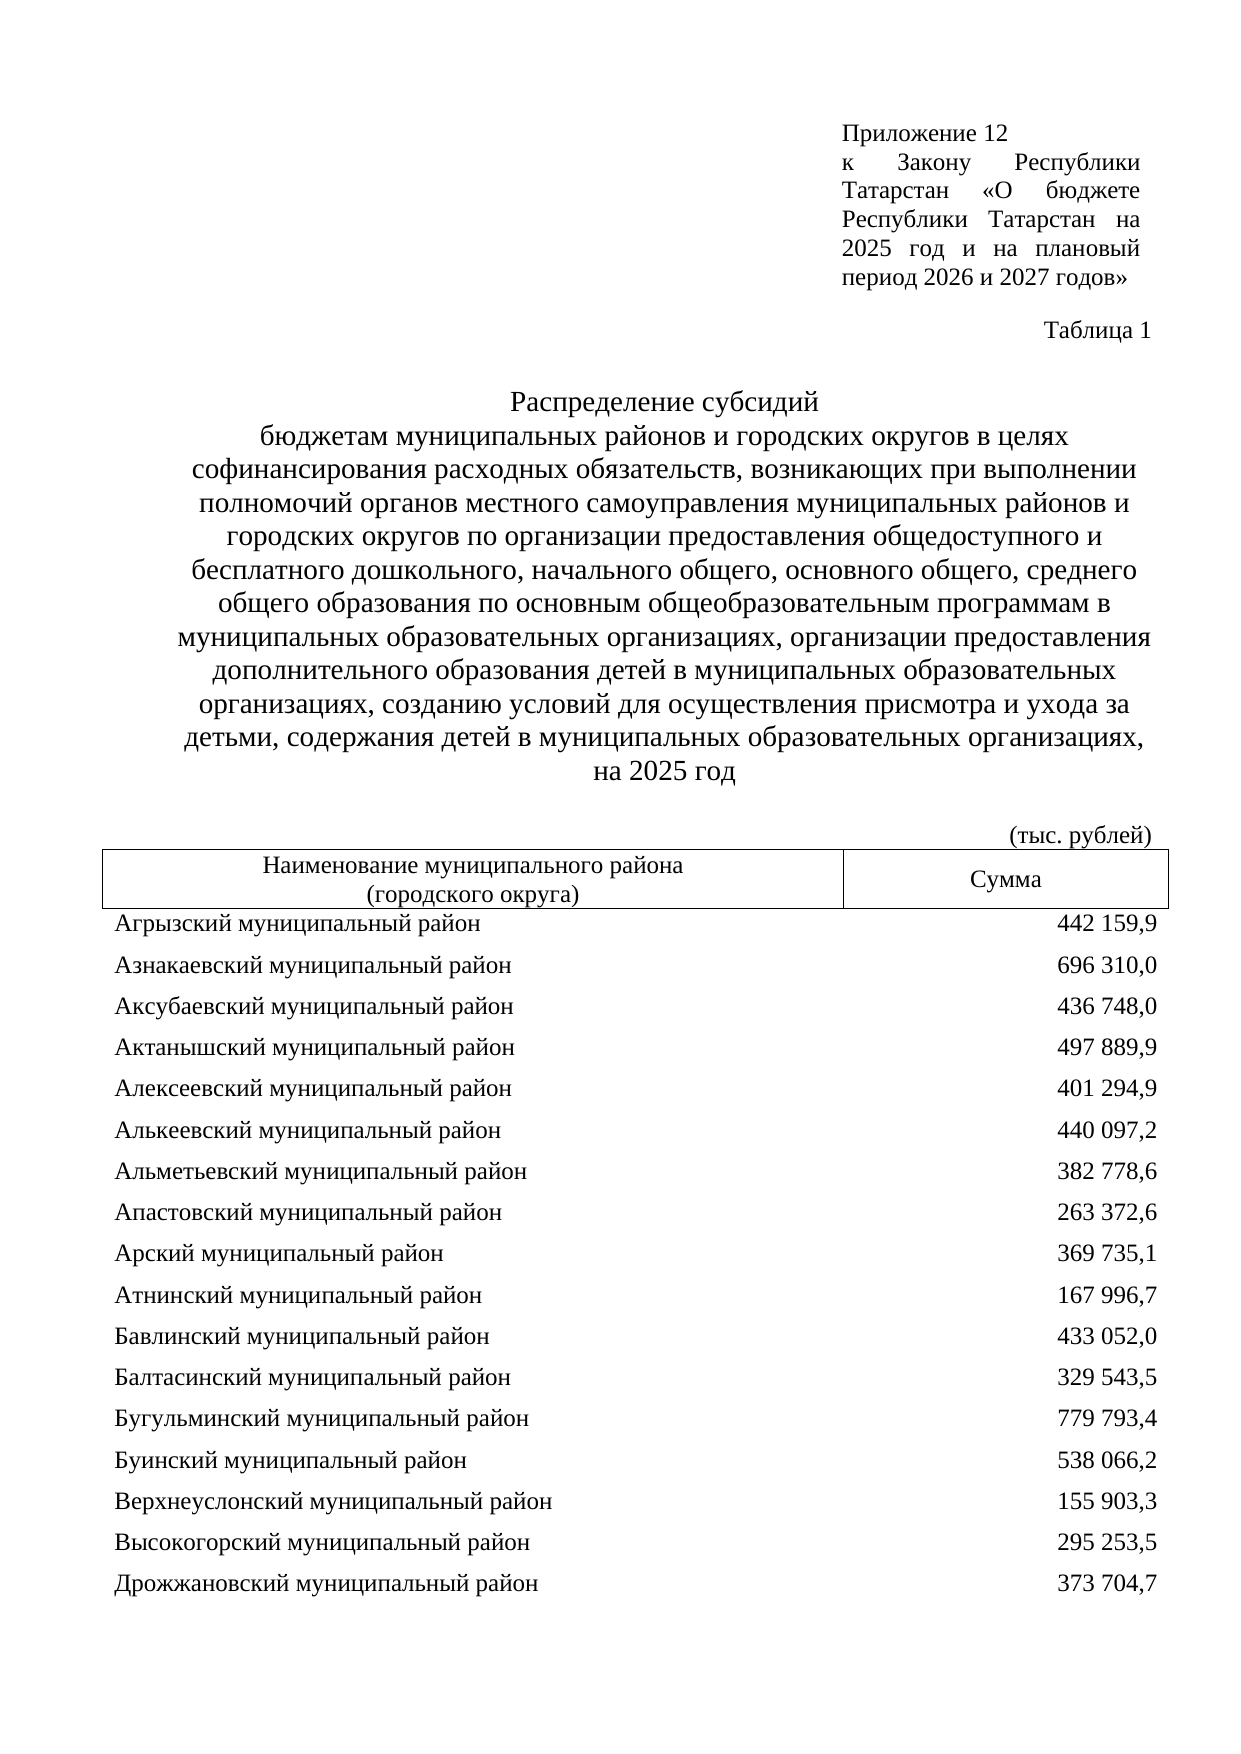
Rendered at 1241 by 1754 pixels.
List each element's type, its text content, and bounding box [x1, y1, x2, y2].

table_cell 373 704,7 [843, 1569, 1168, 1610]
table_cell Верхнеуслонский муниципальный район [103, 1486, 843, 1527]
table_cell 295 253,5 [843, 1527, 1168, 1568]
table_cell 442 159,9 [843, 909, 1168, 950]
table_header Приложение 12 к Закону Республики Татарстан «О бюджете Республики Татарстан на 2025 год и на плановый период 2026 и 2027 годов» [830, 118, 1152, 291]
table_cell Агрызский муниципальный район [103, 909, 843, 950]
table_cell 329 543,5 [843, 1362, 1168, 1403]
table_cell 401 294,9 [843, 1074, 1168, 1115]
table_cell 155 903,3 [843, 1486, 1168, 1527]
table_cell Высокогорский муниципальный район [103, 1527, 843, 1568]
table_cell 433 052,0 [843, 1321, 1168, 1362]
table_cell 779 793,4 [843, 1404, 1168, 1445]
table_cell 436 748,0 [843, 991, 1168, 1032]
table_cell Апастовский муниципальный район [103, 1197, 843, 1238]
table_cell Аксубаевский муниципальный район [103, 991, 843, 1032]
table_cell 497 889,9 [843, 1032, 1168, 1073]
table_cell Буинский муниципальный район [103, 1445, 843, 1486]
table_cell Атнинский муниципальный район [103, 1280, 843, 1321]
text на 2025 год [177, 753, 1152, 787]
table_cell 382 778,6 [843, 1156, 1168, 1197]
table_cell Актанышский муниципальный район [103, 1032, 843, 1073]
table_cell 538 066,2 [843, 1445, 1168, 1486]
table_cell 263 372,6 [843, 1197, 1168, 1238]
table_cell 369 735,1 [843, 1239, 1168, 1280]
table_cell Балтасинский муниципальный район [103, 1362, 843, 1403]
title бюджетам муниципальных районов и городских округов в целях софинансирования расходных обязательств, возникающих при выполнении полномочий органов местного самоуправления муниципальных районов и городских округов по организации предоставления общедоступного и бесплатного дошкольного, начального общего, основного общего, среднего общего образования по основным общеобразовательным программам в муниципальных образовательных организациях, организации предоставления дополнительного образования детей в муниципальных образовательных организациях, созданию условий для осуществления присмотра и ухода за детьми, содержания детей в муниципальных образовательных организациях, [177, 418, 1152, 753]
table_cell Азнакаевский муниципальный район [103, 950, 843, 991]
table_cell Бугульминский муниципальный район [103, 1404, 843, 1445]
table_cell 440 097,2 [843, 1115, 1168, 1156]
table_cell Бавлинский муниципальный район [103, 1321, 843, 1362]
table_cell Альметьевский муниципальный район [103, 1156, 843, 1197]
table_cell Дрожжановский муниципальный район [103, 1569, 843, 1610]
table_header Сумма [844, 850, 1168, 907]
table_cell 696 310,0 [843, 950, 1168, 991]
table_cell Арский муниципальный район [103, 1239, 843, 1280]
table_header Наименование муниципального района (городского округа) [103, 850, 843, 907]
table_cell 167 996,7 [843, 1280, 1168, 1321]
text (тыс. рублей) [177, 820, 1152, 849]
subtitle Таблица 1 [177, 316, 1152, 344]
table_cell Алексеевский муниципальный район [103, 1074, 843, 1115]
text Распределение субсидий [177, 384, 1152, 418]
table_cell Алькеевский муниципальный район [103, 1115, 843, 1156]
